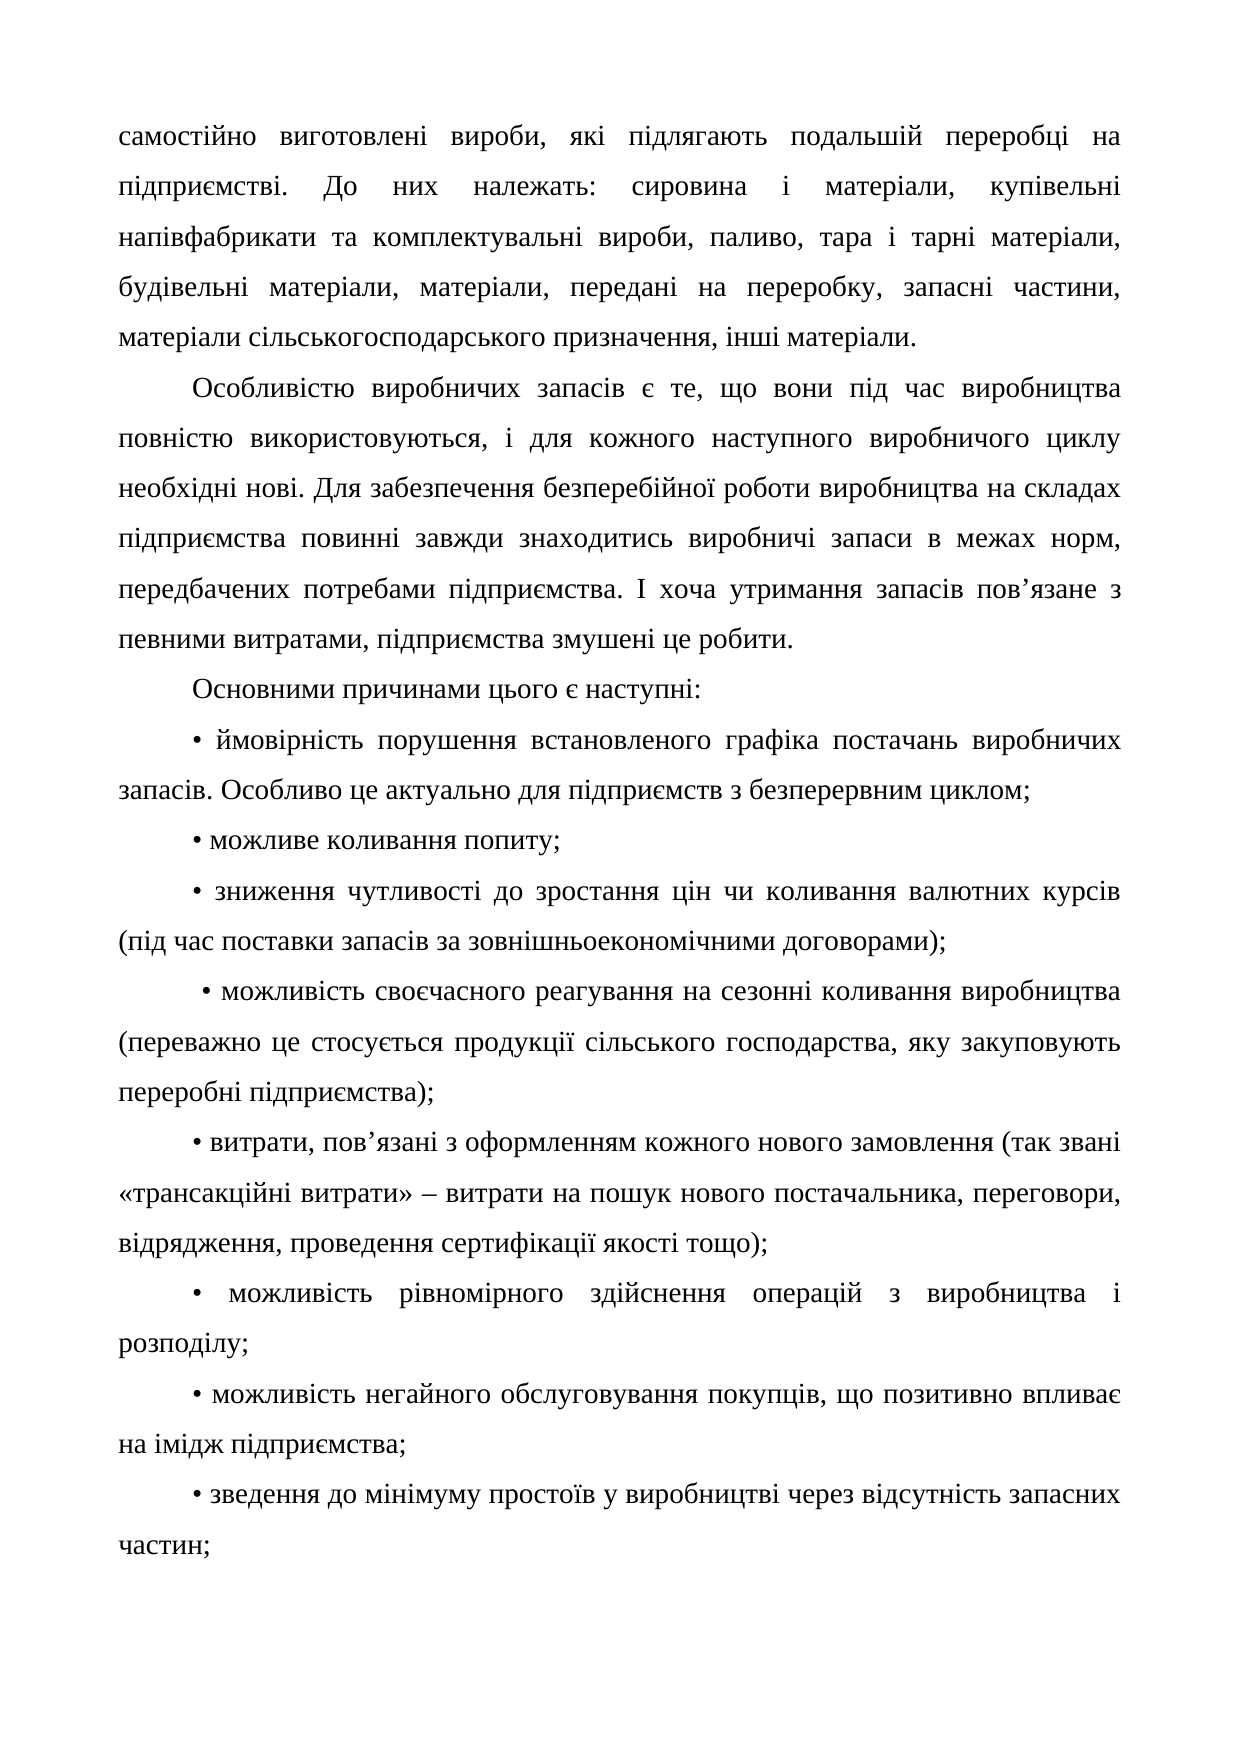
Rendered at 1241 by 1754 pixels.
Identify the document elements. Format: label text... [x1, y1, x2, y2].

text • можливість негайного обслуговування покупців, що позитивно впливає на імідж підприємства; [118, 1376, 1122, 1460]
text Особливістю виробничих запасів є те, що вони під час виробництва повністю використовуються, і для кожного наступного виробничого циклу необхідні нові. Для забезпечення безперебійної роботи виробництва на складах підприємства повинні завжди знаходитись виробничі запаси в межах норм, передбачених потребами підприємства. І хоча утримання запасів пов’язане з певними витратами, підприємства змушені це робити. [118, 370, 1122, 655]
text • ймовірність порушення встановленого графіка постачань виробничих запасів. Особливо це актуально для підприємств з безперервним циклом; [118, 722, 1122, 806]
text • можливість своєчасного реагування на сезонні коливання виробництва (переважно це стосується продукції сільського господарства, яку закуповують переробні підприємства); [118, 973, 1122, 1108]
text • можливе коливання попиту; [118, 822, 1122, 856]
text • зниження чутливості до зростання цін чи коливання валютних курсів (під час поставки запасів за зовнішньоекономічними договорами); [118, 873, 1122, 957]
text • можливість рівномірного здійснення операцій з виробництва і розподілу; [118, 1275, 1122, 1359]
text • зведення до мінімуму простоїв у виробництві через відсутність запасних частин; [118, 1477, 1122, 1560]
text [118, 118, 1122, 353]
text • витрати, пов’язані з оформленням кожного нового замовлення (так звані «трансакційні витрати» – витрати на пошук нового постачальника, переговори, відрядження, проведення сертифікації якості тощо); [118, 1124, 1122, 1258]
text Основними причинами цього є наступні: [118, 672, 1122, 705]
